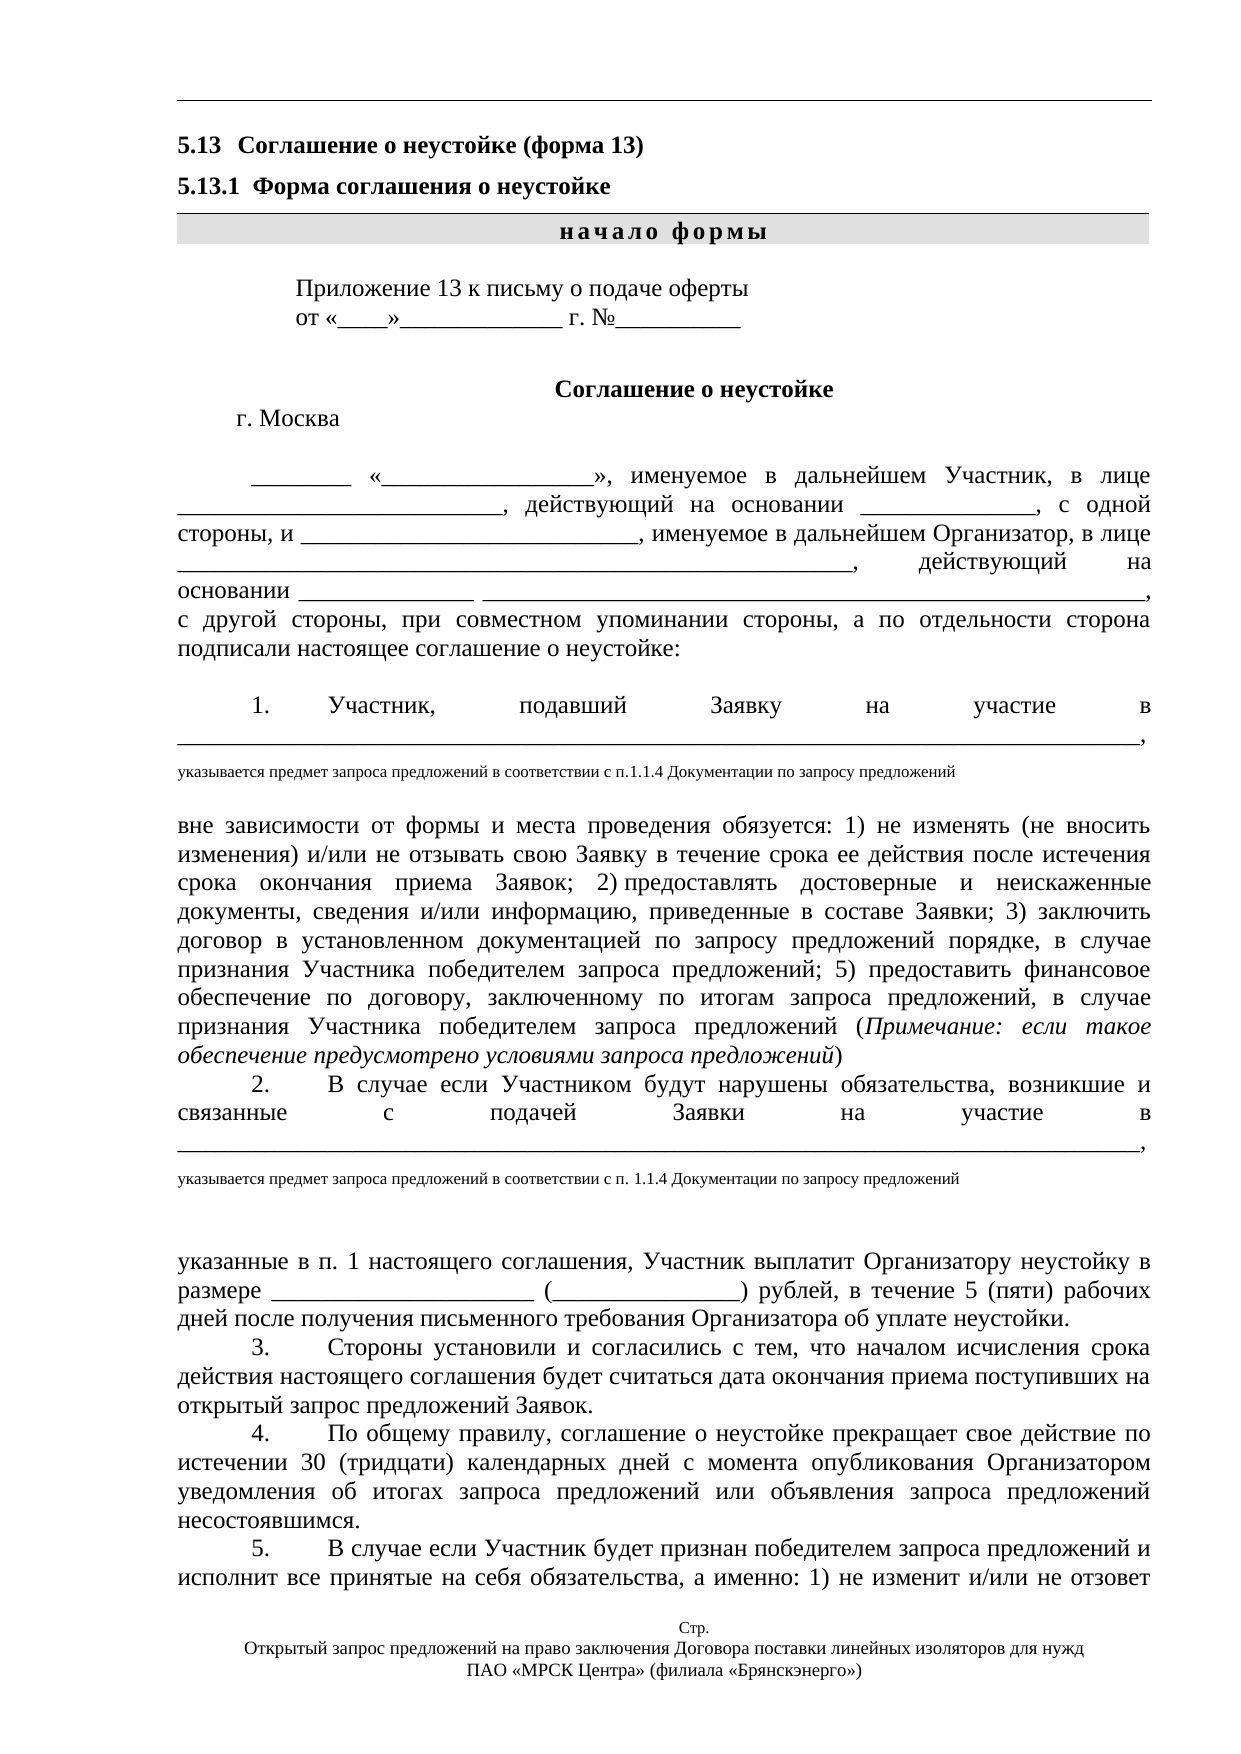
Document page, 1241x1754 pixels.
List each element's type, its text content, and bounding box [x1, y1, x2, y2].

subtitle Форма соглашения о неустойке [177, 171, 1152, 200]
text вне зависимости от формы и места проведения обязуется: 1) не изменять (не вносить изменения) и/или не отзывать свою Заявку в течение срока ее действия после истечения срока окончания приема Заявок; 2) предоставлять достоверные и неискаженные документы, сведения и/или информацию, приведенные в составе Заявки; 3) заключить договор в установленном документацией по запросу предложений порядке, в случае признания Участника победителем запроса предложений; 5) предоставить финансовое обеспечение по договору, заключенному по итогам запроса предложений, в случае признания Участника победителем запроса предложений (Примечание: если такое обеспечение предусмотрено условиями запроса предложений) [177, 810, 1152, 1069]
list В случае если Участником будут нарушены обязательства, возникшие и связанные с подачей Заявки на участие в _____________________________________________________________________________, [177, 1069, 1152, 1155]
text указывается предмет запроса предложений в соответствии с п. 1.1.4 Документации по запросу предложений [177, 1155, 1152, 1188]
text ________ «_________________», именуемое в дальнейшем Участник, в лице __________________________, действующий на основании ______________, с одной стороны, и ___________________________, именуемое в дальнейшем Организатор, в лице ______________________________________________________, действующий на основании ______________ _____________________________________________________, с другой стороны, при совместном упоминании стороны, а по отдельности сторона подписали настоящее соглашение о неустойке: [177, 460, 1152, 661]
text указывается предмет запроса предложений в соответствии с п.1.1.4 Документации по запросу предложений [177, 748, 1152, 781]
subtitle Соглашение о неустойке (форма 13) [177, 130, 1152, 159]
text Приложение 13 к письму о подаче оферты от «____»_____________ г. №__________ [295, 273, 1152, 331]
text Соглашение о неустойке [177, 374, 1152, 403]
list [177, 1533, 1152, 1591]
text г. Москва [177, 403, 1152, 431]
list По общему правилу, соглашение о неустойке прекращает свое действие по истечении 30 (тридцати) календарных дней с момента опубликования Организатором уведомления об итогах запроса предложений или объявления запроса предложений несостоявшимся. [177, 1418, 1152, 1533]
list Стороны установили и согласились с тем, что началом исчисления срока действия настоящего соглашения будет считаться дата окончания приема поступивших на открытый запрос предложений Заявок. [177, 1332, 1152, 1418]
list Участник, подавший Заявку на участие в _____________________________________________________________________________, [177, 690, 1152, 748]
text указанные в п. 1 настоящего соглашения, Участник выплатит Организатору неустойку в размере _____________________ (_______________) рублей, в течение 5 (пяти) рабочих дней после получения письменного требования Организатора об уплате неустойки. [177, 1246, 1152, 1332]
text начало формы [177, 214, 1149, 244]
